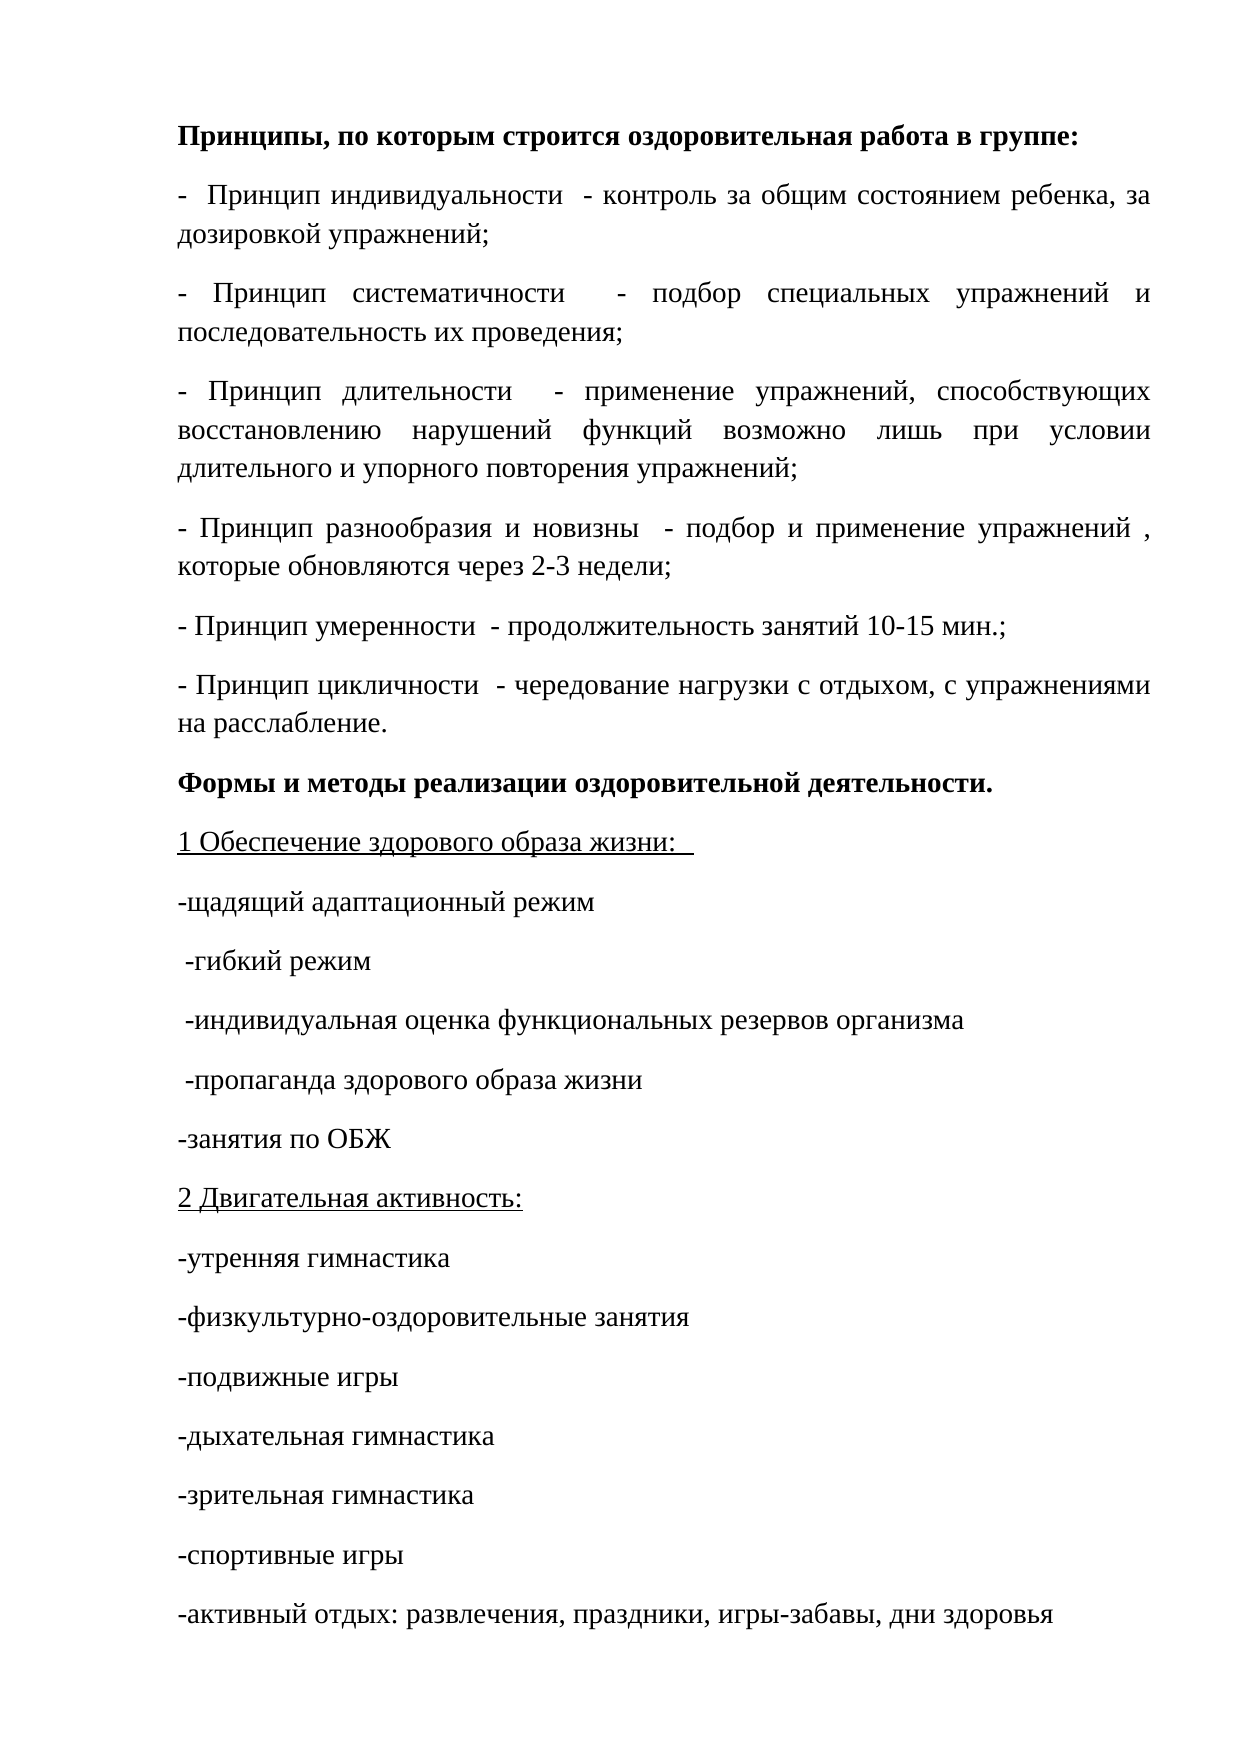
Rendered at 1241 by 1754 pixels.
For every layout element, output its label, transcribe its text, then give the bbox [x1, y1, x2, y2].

text - Принцип длительности - применение упражнений, способствующих восстановлению нарушений функций возможно лишь при условии длительного и упорного повторения упражнений; [177, 373, 1152, 484]
text 2 Двигательная активность: [177, 1181, 1152, 1214]
text Принципы, по которым строится оздоровительная работа в группе: [177, 118, 1152, 152]
text -пропаганда здорового образа жизни [177, 1062, 1152, 1095]
text Формы и методы реализации оздоровительной деятельности. [177, 765, 1152, 798]
text -гибкий режим [177, 943, 1152, 977]
text -подвижные игры [177, 1359, 1152, 1392]
text - Принцип цикличности - чередование нагрузки с отдыхом, с упражнениями на расслабление. [177, 667, 1152, 739]
text -активный отдых: развлечения, праздники, игры-забавы, дни здоровья [177, 1596, 1152, 1630]
text - Принцип систематичности - подбор специальных упражнений и последовательность их проведения; [177, 275, 1152, 347]
text - Принцип индивидуальности - контроль за общим состоянием ребенка, за дозировкой упражнений; [177, 177, 1152, 249]
text -утренняя гимнастика [177, 1240, 1152, 1273]
text -спортивные игры [177, 1537, 1152, 1570]
text -физкультурно-оздоровительные занятия [177, 1299, 1152, 1333]
text -дыхательная гимнастика [177, 1418, 1152, 1452]
text - Принцип умеренности - продолжительность занятий 10-15 мин.; [177, 608, 1152, 641]
text -зрительная гимнастика [177, 1477, 1152, 1511]
text -занятия по ОБЖ [177, 1121, 1152, 1155]
text -индивидуальная оценка функциональных резервов организма [177, 1002, 1152, 1036]
text 1 Обеспечение здорового образа жизни: [177, 824, 1152, 858]
text -щадящий адаптационный режим [177, 884, 1152, 917]
text - Принцип разнообразия и новизны - подбор и применение упражнений , которые обновляются через 2-3 недели; [177, 510, 1152, 582]
